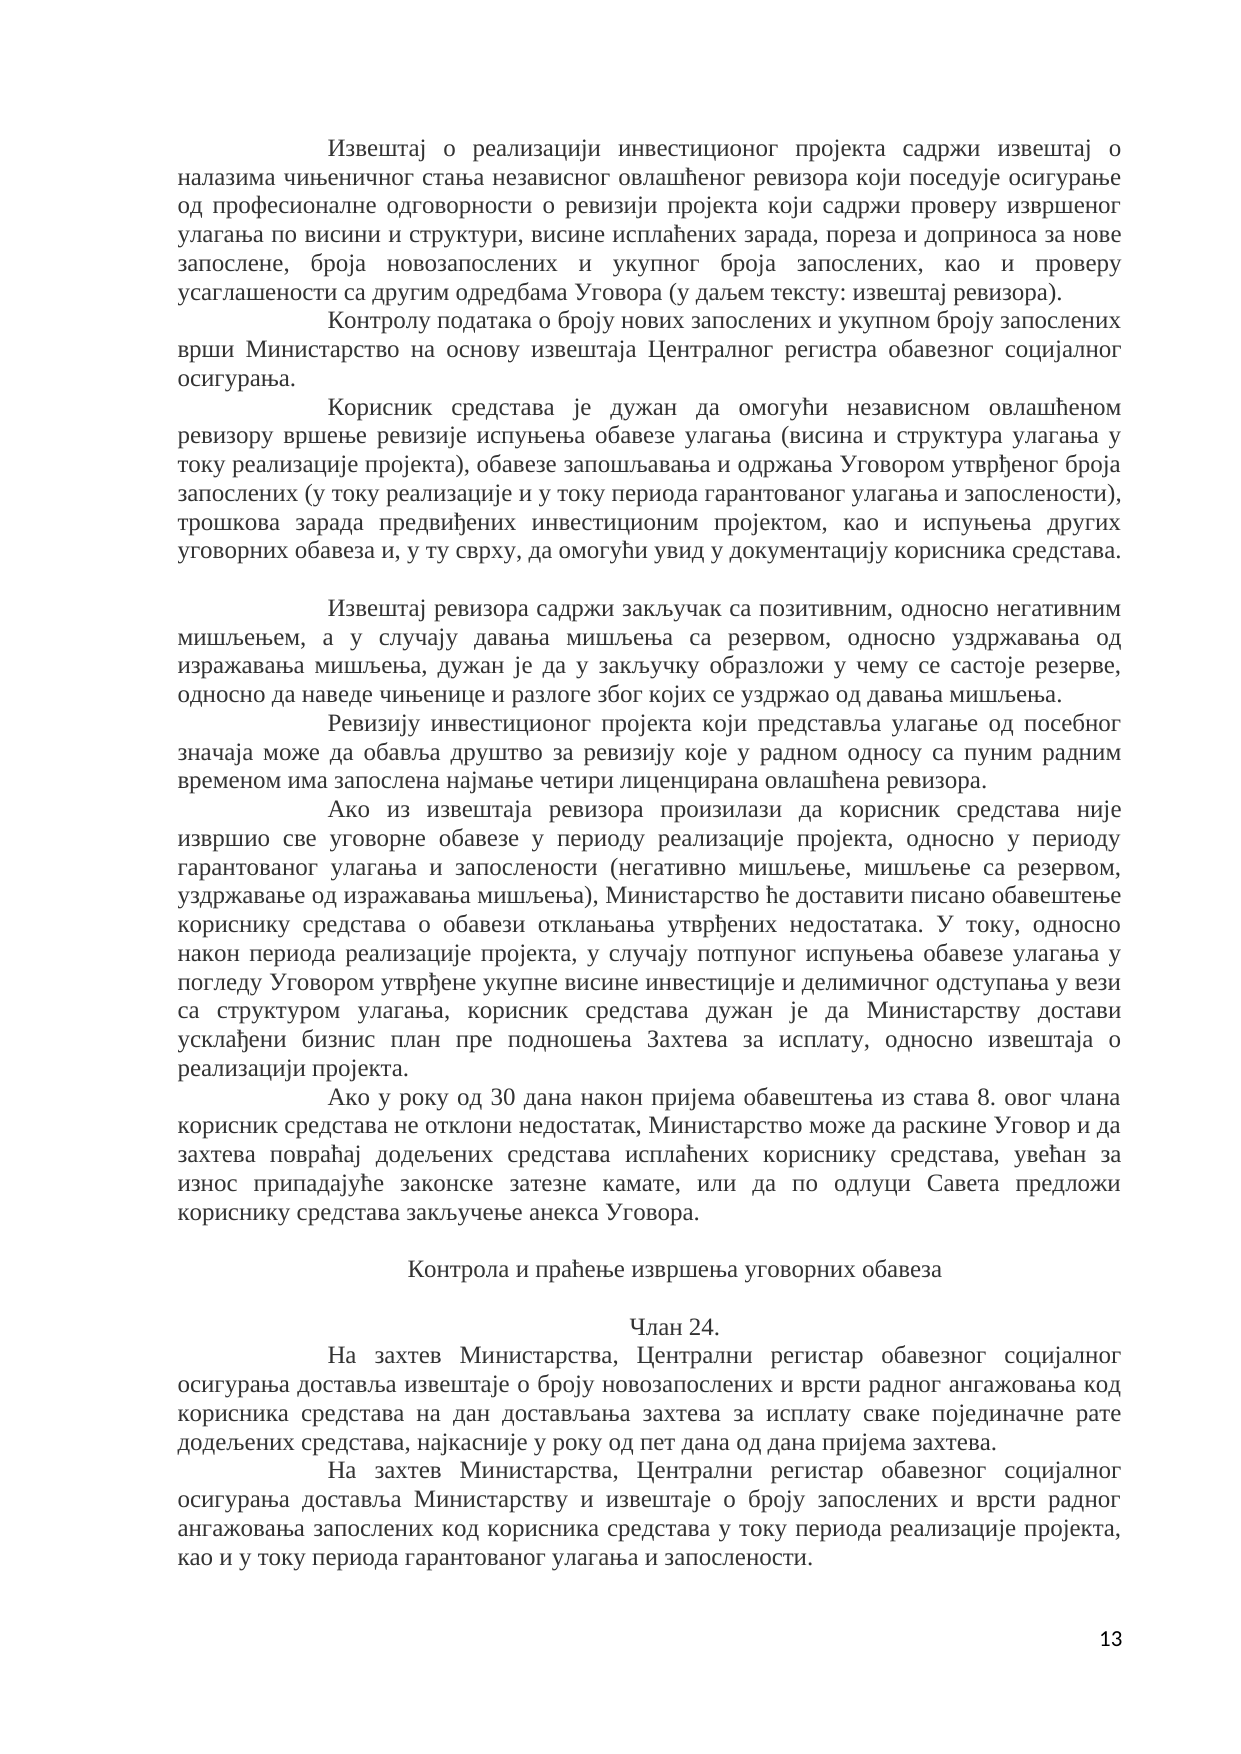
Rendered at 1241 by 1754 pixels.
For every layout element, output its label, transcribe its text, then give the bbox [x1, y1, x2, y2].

text Ако из извештаја ревизора произилази да корисник средстава није извршио све уговорне обавезе у периоду реализације пројекта, односно у периоду гарантованог улагања и запослености (негативно мишљење, мишљење са резервом, уздржавање од изражавања мишљења), Министарство ће доставити писано обавештење кориснику средстава о обавези отклањања утврђених недостатака. У току, односно након периода реализације пројекта, у случају потпуног испуњења обавезе улагања у погледу Уговором утврђене укупне висине инвестиције и делимичног одступања у вези са структуром улагања, корисник средстава дужан је да Министарству достави усклађени бизнис план пре подношења Захтева за исплату, односно извештаја о реализацији пројекта. [177, 794, 1122, 1082]
text На захтев Министарства, Централни регистар обавезног социјалног осигурања доставља Министарству и извештаје о броју запослених и врсти радног ангажовања запослених код корисника средстава у току периода реализације пројекта, као и у току периода гарантованог улагања и запослености. [177, 1455, 1122, 1570]
text На захтев Министарства, Централни регистар обавезног социјалног осигурања доставља извештаје о броју новозапослених и врсти радног ангажовања код корисника средстава на дан достављања захтева за исплату сваке појединачне рате додељених средстава, најкасније у року од пет дана од дана пријема захтева. [177, 1340, 1122, 1455]
text Контрола и праћење извршења уговорних обавеза [177, 1254, 1122, 1283]
text Члан 24. [177, 1312, 1122, 1340]
text Извештај о реализацији инвестиционог пројекта садржи извештај о налазима чињеничног стања независног овлашћеног ревизора који поседује осигурање од професионалне одговорности о ревизији пројекта који садржи проверу извршеног улагања по висини и структури, висине исплаћених зарада, пореза и доприноса за нове запослене, броја новозапослених и укупног броја запослених, као и проверу усаглашености са другим одредбама Уговора (у даљем тексту: извештај ревизора). [177, 133, 1122, 305]
text Ревизију инвестиционог пројекта који представља улагање од посебног значаја може да обавља друштво за ревизију које у радном односу са пуним радним временом има запослена најмање четири лиценцирана овлашћена ревизора. [177, 708, 1122, 794]
text Корисник средстава је дужан да омогући независном овлашћеном ревизору вршење ревизије испуњења обавезе улагања (висина и структура улагања у току реализације пројекта), обавезе запошљавања и одржања Уговором утврђеног броја запослених (у току реализације и у току периода гарантованог улагања и запослености), трошкова зарада предвиђених инвестиционим пројектом, као и испуњења других уговорних обавеза и, у ту сврху, да омогући увид у документацију корисника средстава. [177, 392, 1122, 564]
text Извештај ревизора садржи закључак са позитивним, односно негативним мишљењем, а у случају давања мишљења са резервом, односно уздржавања од изражавања мишљења, дужан је да у закључку образложи у чему се састоје резерве, односно да наведе чињенице и разлоге због којих се уздржао од давања мишљења. [177, 593, 1122, 708]
text Контролу података о броју нових запослених и укупном броју запослених врши Министарство на основу извештаја Централног регистра обавезног социјалног осигурања. [177, 305, 1122, 392]
text Ако у року од 30 дана након пријема обавештења из става 8. овог члана корисник средстава не отклони недостатак, Министарство може да раскине Уговор и да захтева повраћај додељених средстава исплаћених кориснику средстава, увећан за износ припадајуће законске затезне камате, или да по одлуци Савета предложи кориснику средстава закључење анекса Уговора. [177, 1082, 1122, 1225]
